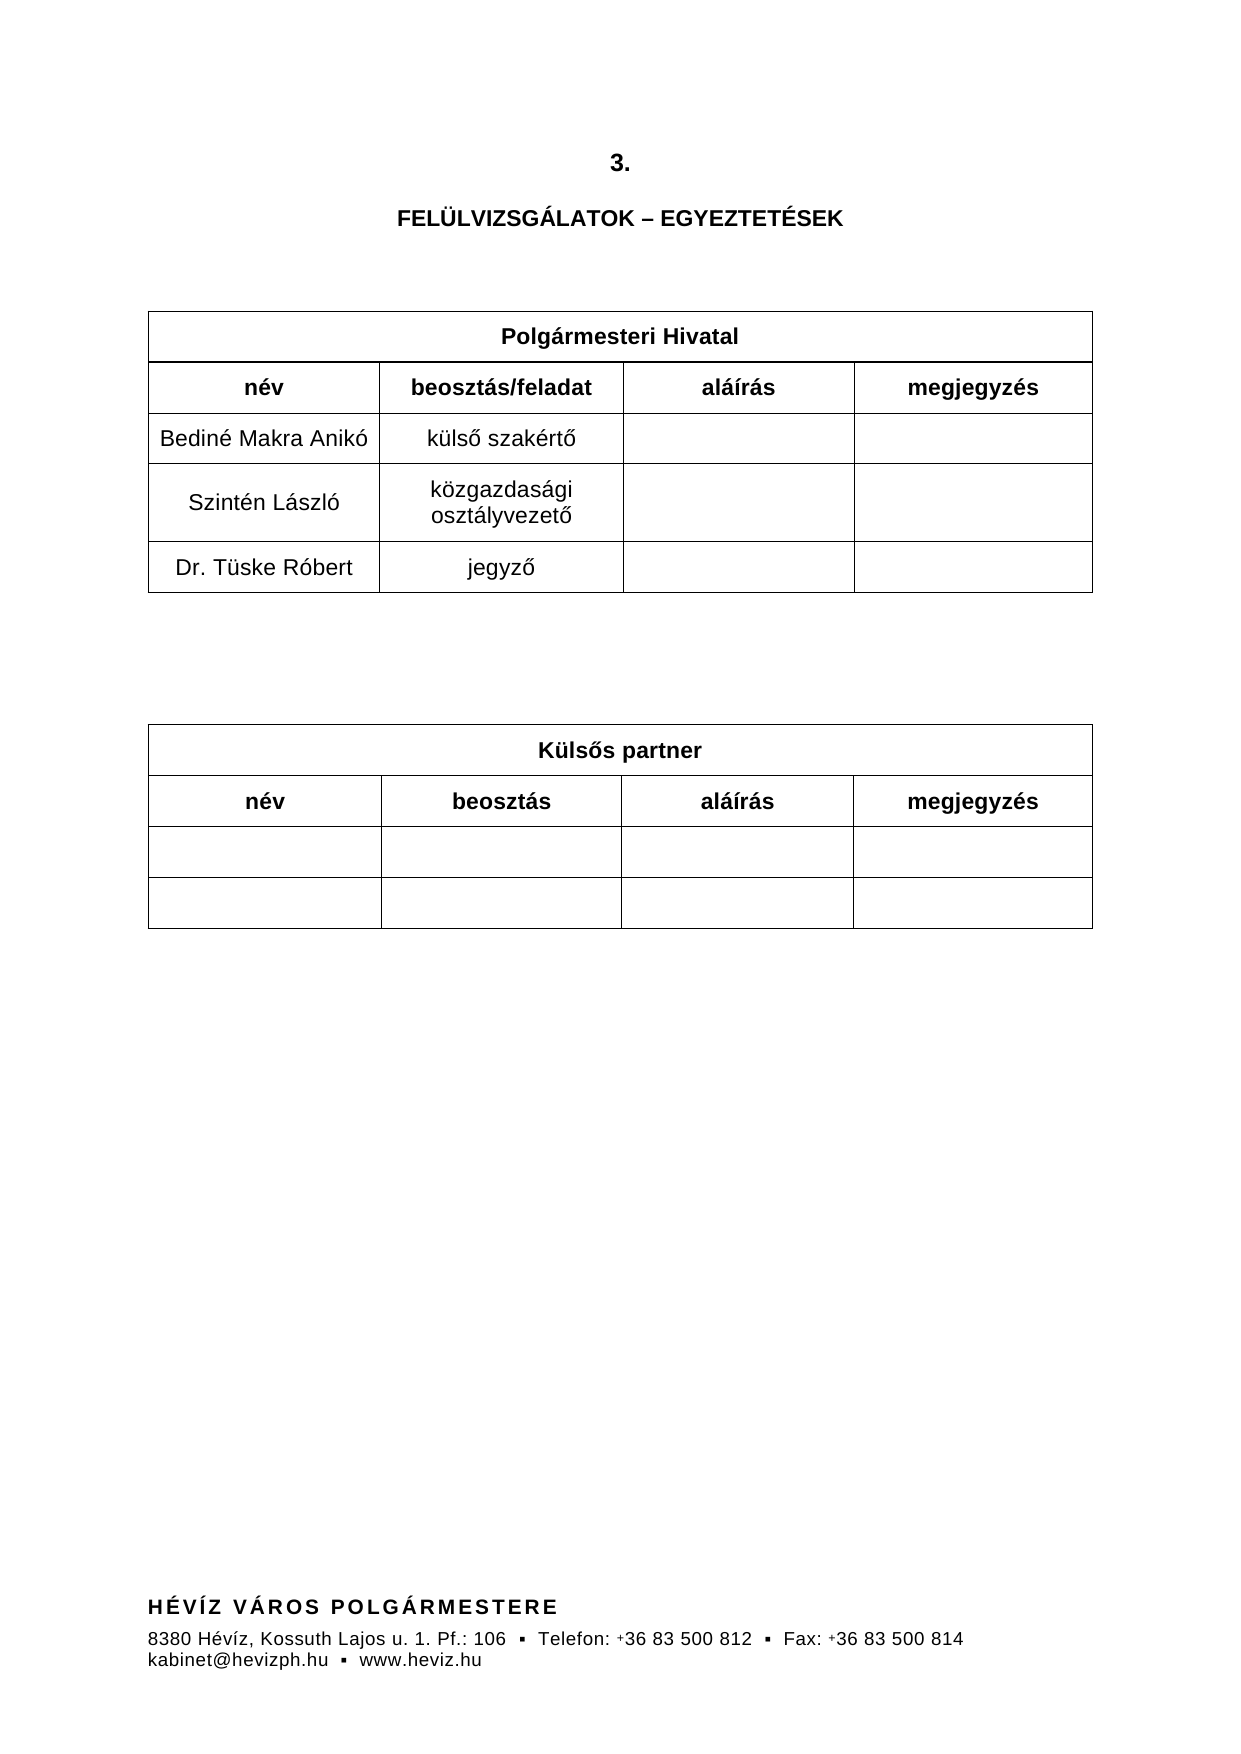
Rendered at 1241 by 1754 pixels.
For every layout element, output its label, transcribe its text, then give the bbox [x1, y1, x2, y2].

table_cell megjegyzés [855, 363, 1092, 412]
table_cell [855, 542, 1092, 592]
table_cell [624, 414, 854, 463]
table_cell [622, 878, 853, 928]
table_cell megjegyzés [854, 776, 1092, 826]
table_header Polgármesteri Hivatal [149, 312, 1092, 361]
table_cell Dr. Tüske Róbert [149, 542, 379, 592]
text 3. [148, 148, 1093, 176]
table_cell [622, 827, 853, 877]
table_cell [854, 827, 1092, 877]
table_cell aláírás [622, 776, 853, 826]
table_cell [855, 414, 1092, 463]
table_cell név [149, 363, 379, 412]
table_cell külső szakértő [380, 414, 623, 463]
table_cell [855, 464, 1092, 541]
table_cell Szintén László [149, 464, 379, 541]
table_cell [624, 464, 854, 541]
table_header Külsős partner [149, 725, 1092, 775]
table_cell [149, 878, 381, 928]
table_cell [854, 878, 1092, 928]
table_cell közgazdasági osztályvezető [380, 464, 623, 541]
table_cell aláírás [624, 363, 854, 412]
table_cell beosztás/feladat [380, 363, 623, 412]
table_cell [149, 827, 381, 877]
table_cell jegyző [380, 542, 623, 592]
table_cell beosztás [382, 776, 621, 826]
table_cell [382, 878, 621, 928]
table_cell Bediné Makra Anikó [149, 414, 379, 463]
table_cell név [149, 776, 381, 826]
text FELÜLVIZSGÁLATOK – EGYEZTETÉSEK [148, 205, 1093, 231]
table_cell [382, 827, 621, 877]
table_cell [624, 542, 854, 592]
